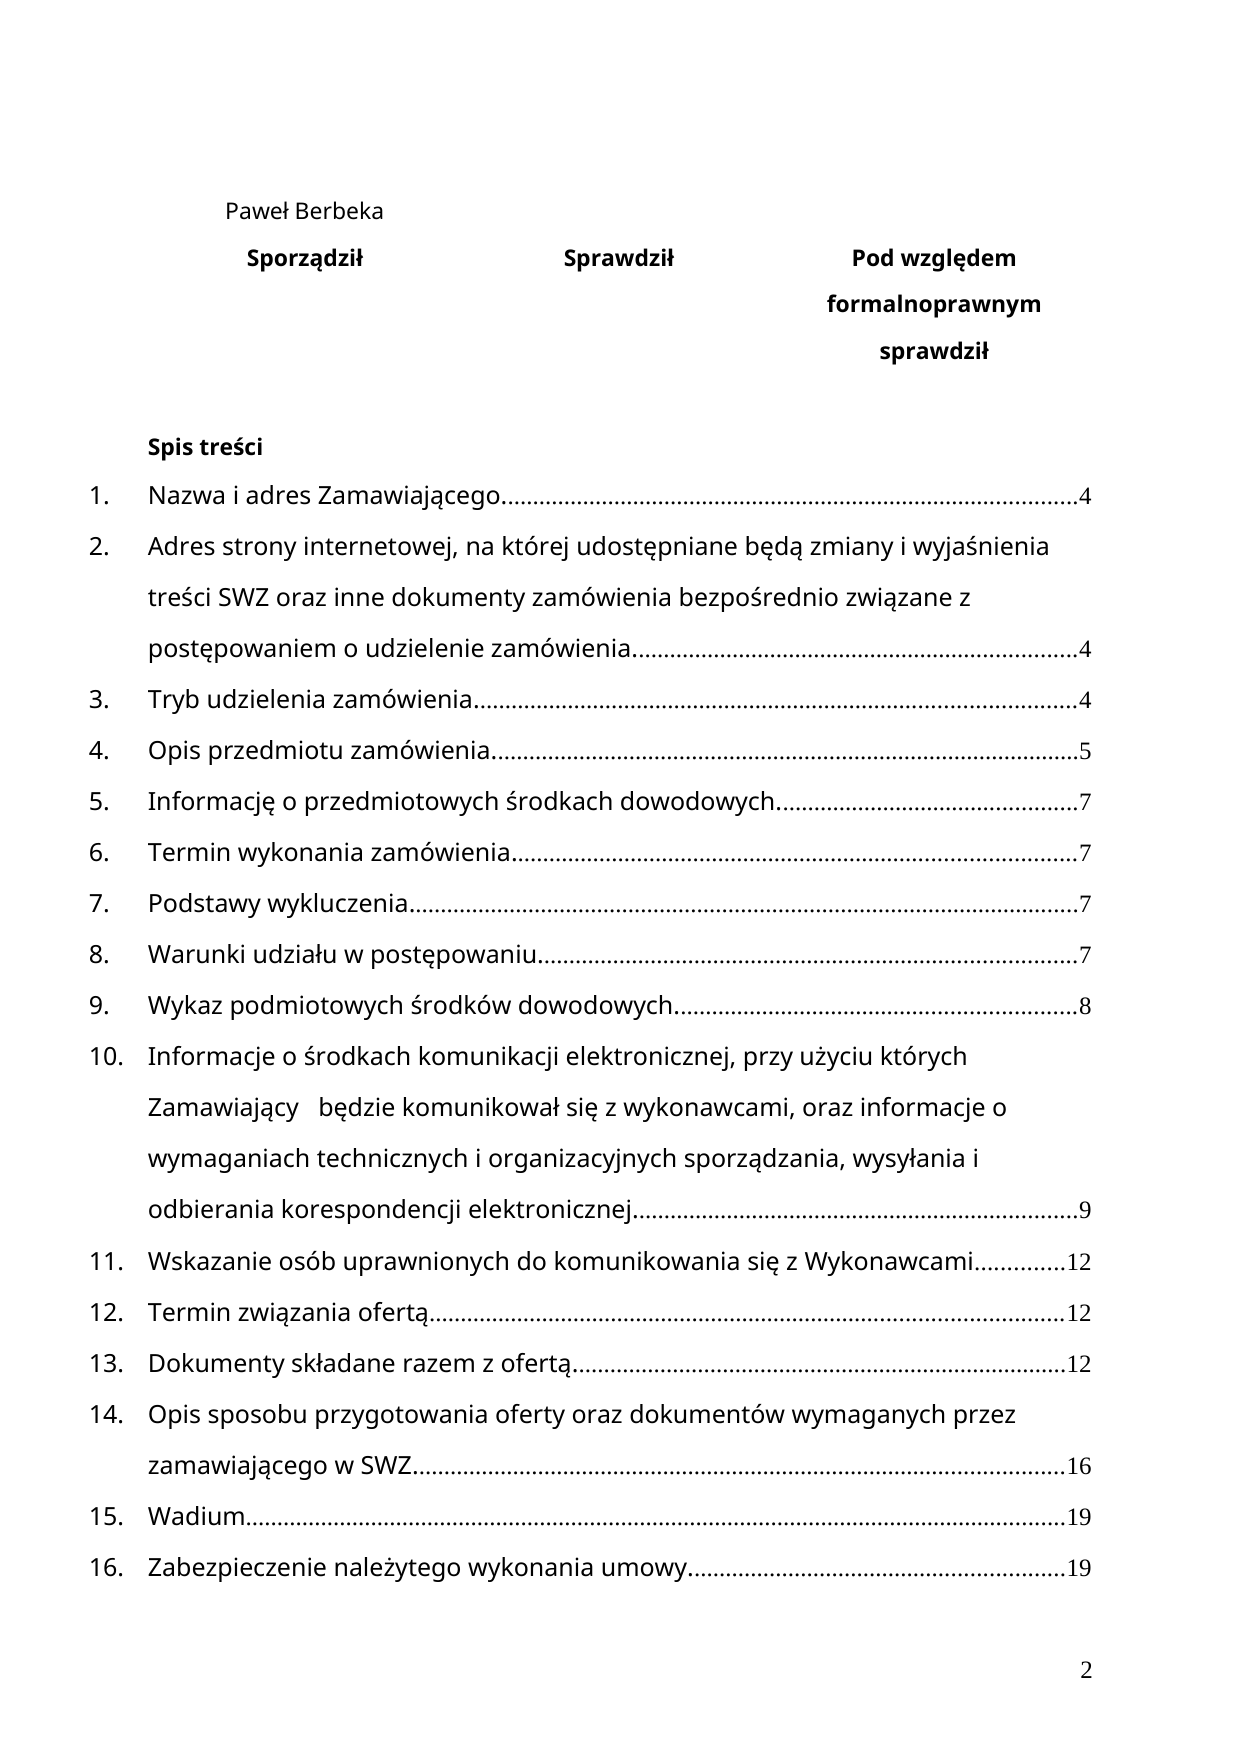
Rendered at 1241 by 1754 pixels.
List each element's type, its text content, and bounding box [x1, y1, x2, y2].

table_header Pod względem formalnoprawnym sprawdził [776, 241, 1092, 381]
subtitle Spis treści [148, 431, 1092, 462]
text 9. Wykaz podmiotowych środków dowodowych. 8 [89, 988, 1092, 1022]
table_header Sporządził [148, 241, 462, 381]
text Paweł Berbeka [148, 194, 1092, 226]
text 13. Dokumenty składane razem z ofertą. 12 [89, 1345, 1092, 1379]
text 15. Wadium 19 [89, 1498, 1092, 1532]
text 5. Informację o przedmiotowych środkach dowodowych. 7 [89, 784, 1092, 818]
text 10. Informacje o środkach komunikacji elektronicznej, przy użyciu których Zamawiający będzie komunikował się z wykonawcami, oraz informacje o wymaganiach technicznych i organizacyjnych sporządzania, wysyłania i odbierania korespondencji elektronicznej. 9 [89, 1039, 1092, 1226]
text 14. Opis sposobu przygotowania oferty oraz dokumentów wymaganych przez zamawiającego w SWZ. 16 [89, 1396, 1092, 1481]
text 6. Termin wykonania zamówienia. 7 [89, 835, 1092, 869]
text 2. Adres strony internetowej, na której udostępniane będą zmiany i wyjaśnienia treści SWZ oraz inne dokumenty zamówienia bezpośrednio związane z postępowaniem o udzielenie zamówienia. 4 [89, 529, 1092, 665]
text 11. Wskazanie osób uprawnionych do komunikowania się z Wykonawcami 12 [89, 1243, 1092, 1277]
table_header Sprawdził [462, 241, 776, 381]
text 8. Warunki udziału w postępowaniu. 7 [89, 937, 1092, 971]
text 16. Zabezpieczenie należytego wykonania umowy. 19 [89, 1549, 1092, 1583]
text 4. Opis przedmiotu zamówienia. 5 [89, 733, 1092, 767]
text 1. Nazwa i adres Zamawiającego. 4 [89, 478, 1092, 512]
text 3. Tryb udzielenia zamówienia. 4 [89, 682, 1092, 716]
text 7. Podstawy wykluczenia. 7 [89, 886, 1092, 920]
text 12. Termin związania ofertą 12 [89, 1294, 1092, 1328]
